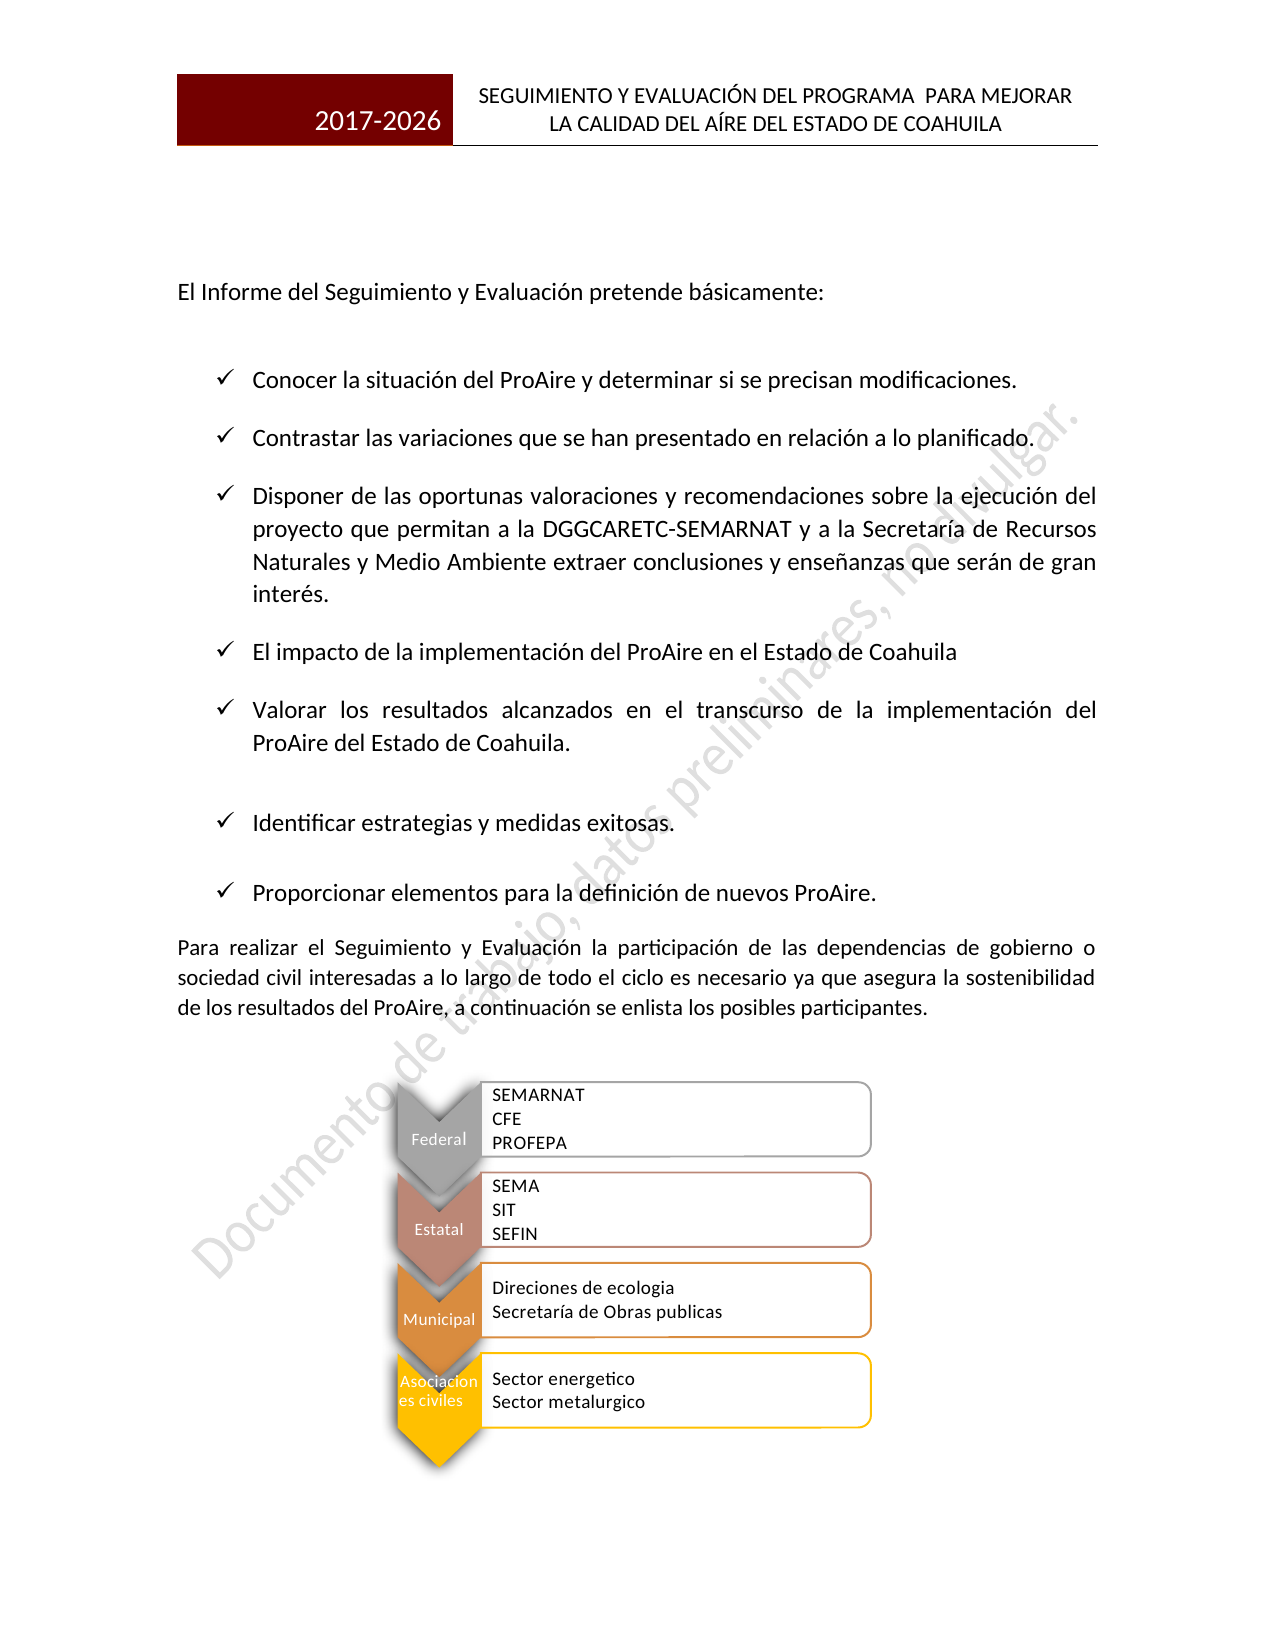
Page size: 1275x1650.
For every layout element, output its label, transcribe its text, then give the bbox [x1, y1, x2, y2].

list Proporcionar elementos para la definición de nuevos ProAire. [215, 877, 1098, 908]
subtitle Contrastar las variaciones que se han presentado en relación a lo planificado. [215, 422, 1098, 452]
subtitle El impacto de la implementación del ProAire en el Estado de Coahuila [215, 637, 1098, 667]
subtitle Disponer de las oportunas valoraciones y recomendaciones sobre la ejecución del proyecto que permitan a la DGGCARETC-SEMARNAT y a la Secretaría de Recursos Naturales y Medio Ambiente extraer conclusiones y enseñanzas que serán de gran interés. [215, 480, 1098, 609]
subtitle Valorar los resultados alcanzados en el transcurso de la implementación del ProAire del Estado de Coahuila. [215, 694, 1098, 758]
list Identificar estrategias y medidas exitosas. [215, 807, 1098, 838]
subtitle El Informe del Seguimiento y Evaluación pretende básicamente: [177, 276, 1098, 306]
subtitle Conocer la situación del ProAire y determinar si se precisan modificaciones. [215, 364, 1098, 394]
text Para realizar el Seguimiento y Evaluación la participación de las dependencias de gobierno o sociedad civil interesadas a lo largo de todo el ciclo es necesario ya que asegura la sostenibilidad de los resultados del ProAire, a continuación se enlista los posibles participantes. [177, 933, 1098, 1021]
